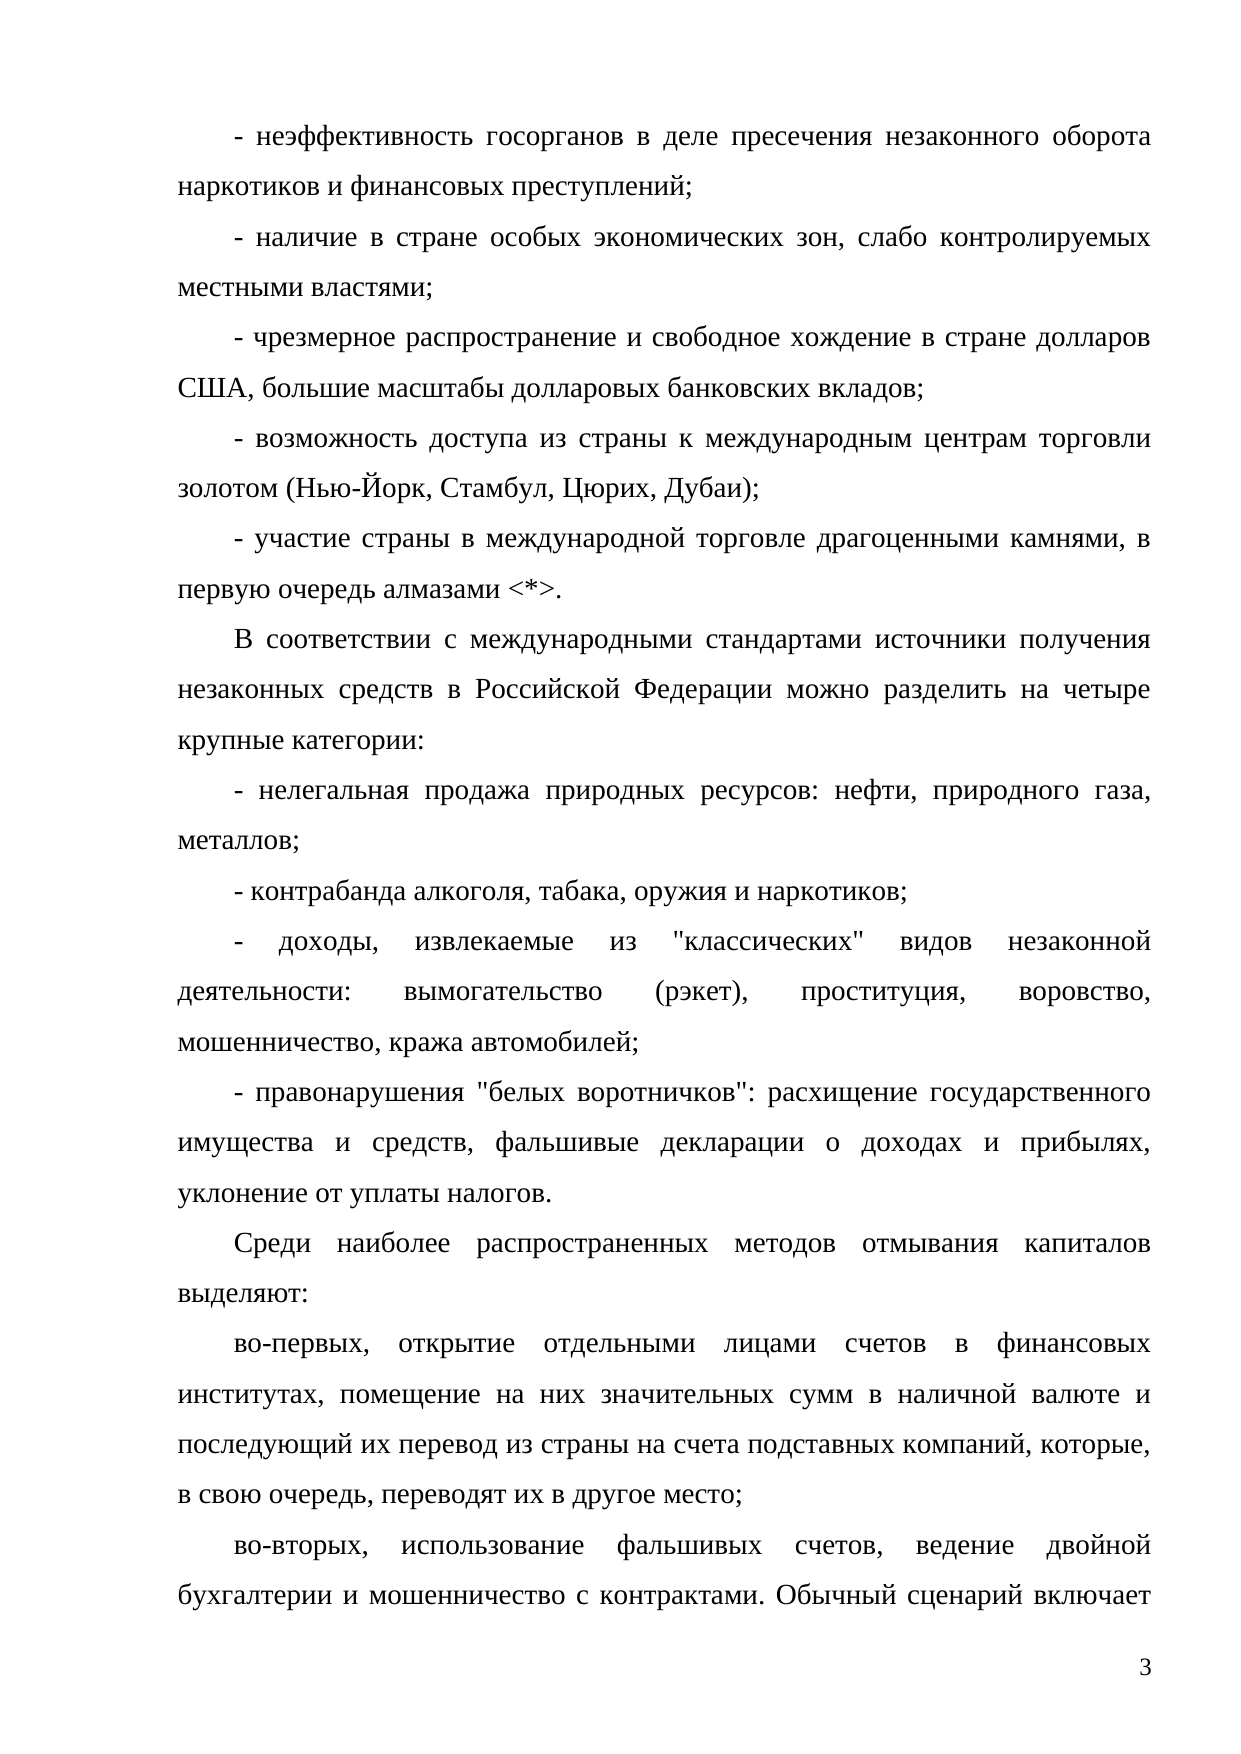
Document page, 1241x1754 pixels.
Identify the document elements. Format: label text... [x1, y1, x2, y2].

text - неэффективность госорганов в деле пресечения незаконного оборота наркотиков и финансовых преступлений; [177, 118, 1152, 202]
text - контрабанда алкоголя, табака, оружия и наркотиков; [177, 873, 1152, 906]
text В соответствии с международными стандартами источники получения незаконных средств в Российской Федерации можно разделить на четыре крупные категории: [177, 621, 1152, 755]
text - наличие в стране особых экономических зон, слабо контролируемых местными властями; [177, 219, 1152, 303]
text во-первых, открытие отдельными лицами счетов в финансовых институтах, помещение на них значительных сумм в наличной валюте и последующий их перевод из страны на счета подставных компаний, которые, в свою очередь, переводят их в другое место; [177, 1326, 1152, 1510]
text - чрезмерное распространение и свободное хождение в стране долларов США, большие масштабы долларовых банковских вкладов; [177, 319, 1152, 403]
text - нелегальная продажа природных ресурсов: нефти, природного газа, металлов; [177, 772, 1152, 856]
text - возможность доступа из страны к международным центрам торговли золотом (Нью-Йорк, Стамбул, Цюрих, Дубаи); [177, 420, 1152, 504]
text - участие страны в международной торговле драгоценными камнями, в первую очередь алмазами <*>. [177, 521, 1152, 604]
text - доходы, извлекаемые из "классических" видов незаконной деятельности: вымогательство (рэкет), проституция, воровство, мошенничество, кража автомобилей; [177, 923, 1152, 1057]
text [177, 1527, 1152, 1611]
text Среди наиболее распространенных методов отмывания капиталов выделяют: [177, 1225, 1152, 1309]
text - правонарушения "белых воротничков": расхищение государственного имущества и средств, фальшивые декларации о доходах и прибылях, уклонение от уплаты налогов. [177, 1074, 1152, 1208]
